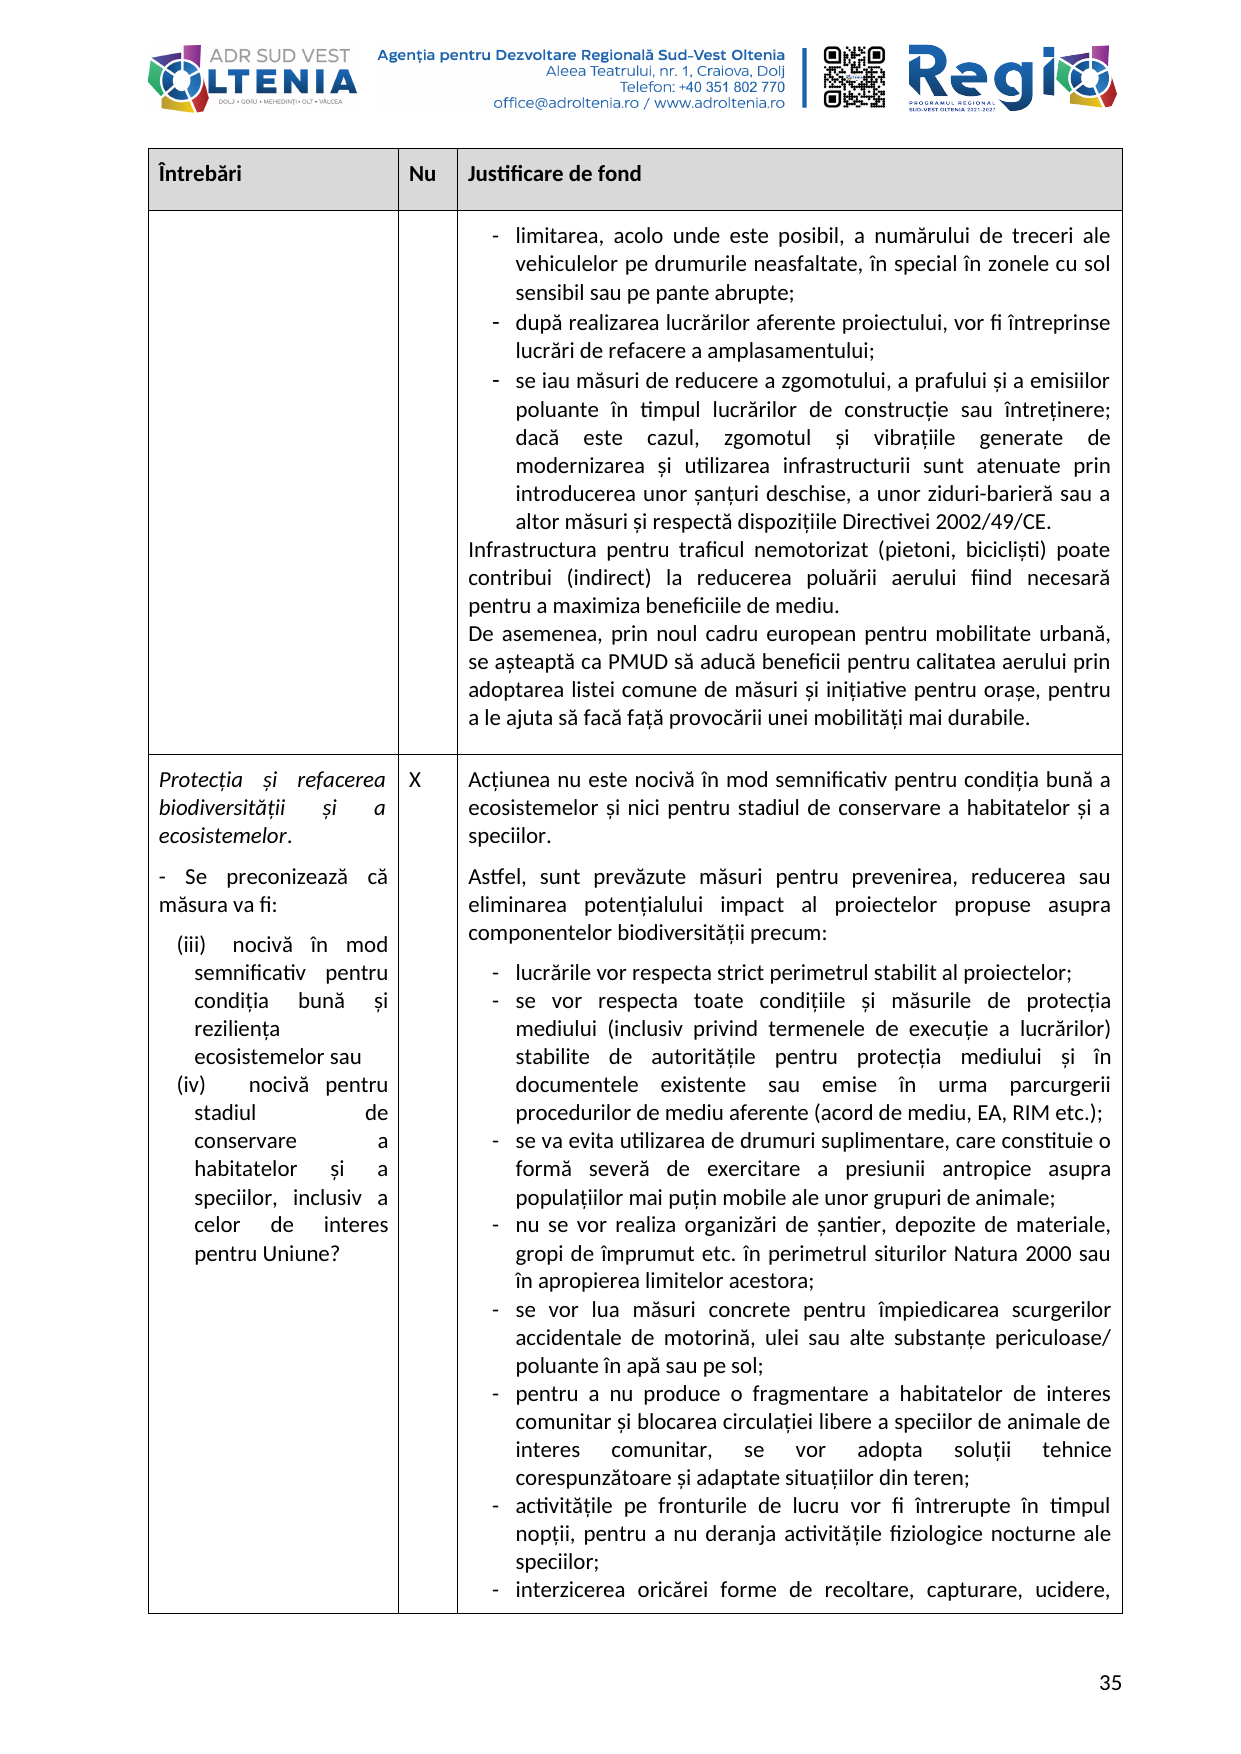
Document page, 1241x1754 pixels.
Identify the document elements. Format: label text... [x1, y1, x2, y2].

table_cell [149, 755, 398, 1613]
table_header Justificare de fond [458, 149, 1122, 210]
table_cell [458, 755, 1122, 1613]
table_cell X [399, 755, 457, 1613]
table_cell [149, 211, 398, 754]
table_header Nu [399, 149, 457, 210]
picture [907, 44, 1118, 114]
table_header Întrebări [149, 149, 398, 210]
picture [147, 44, 358, 114]
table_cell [458, 211, 1122, 754]
table_cell X [399, 211, 457, 754]
picture [375, 44, 890, 114]
